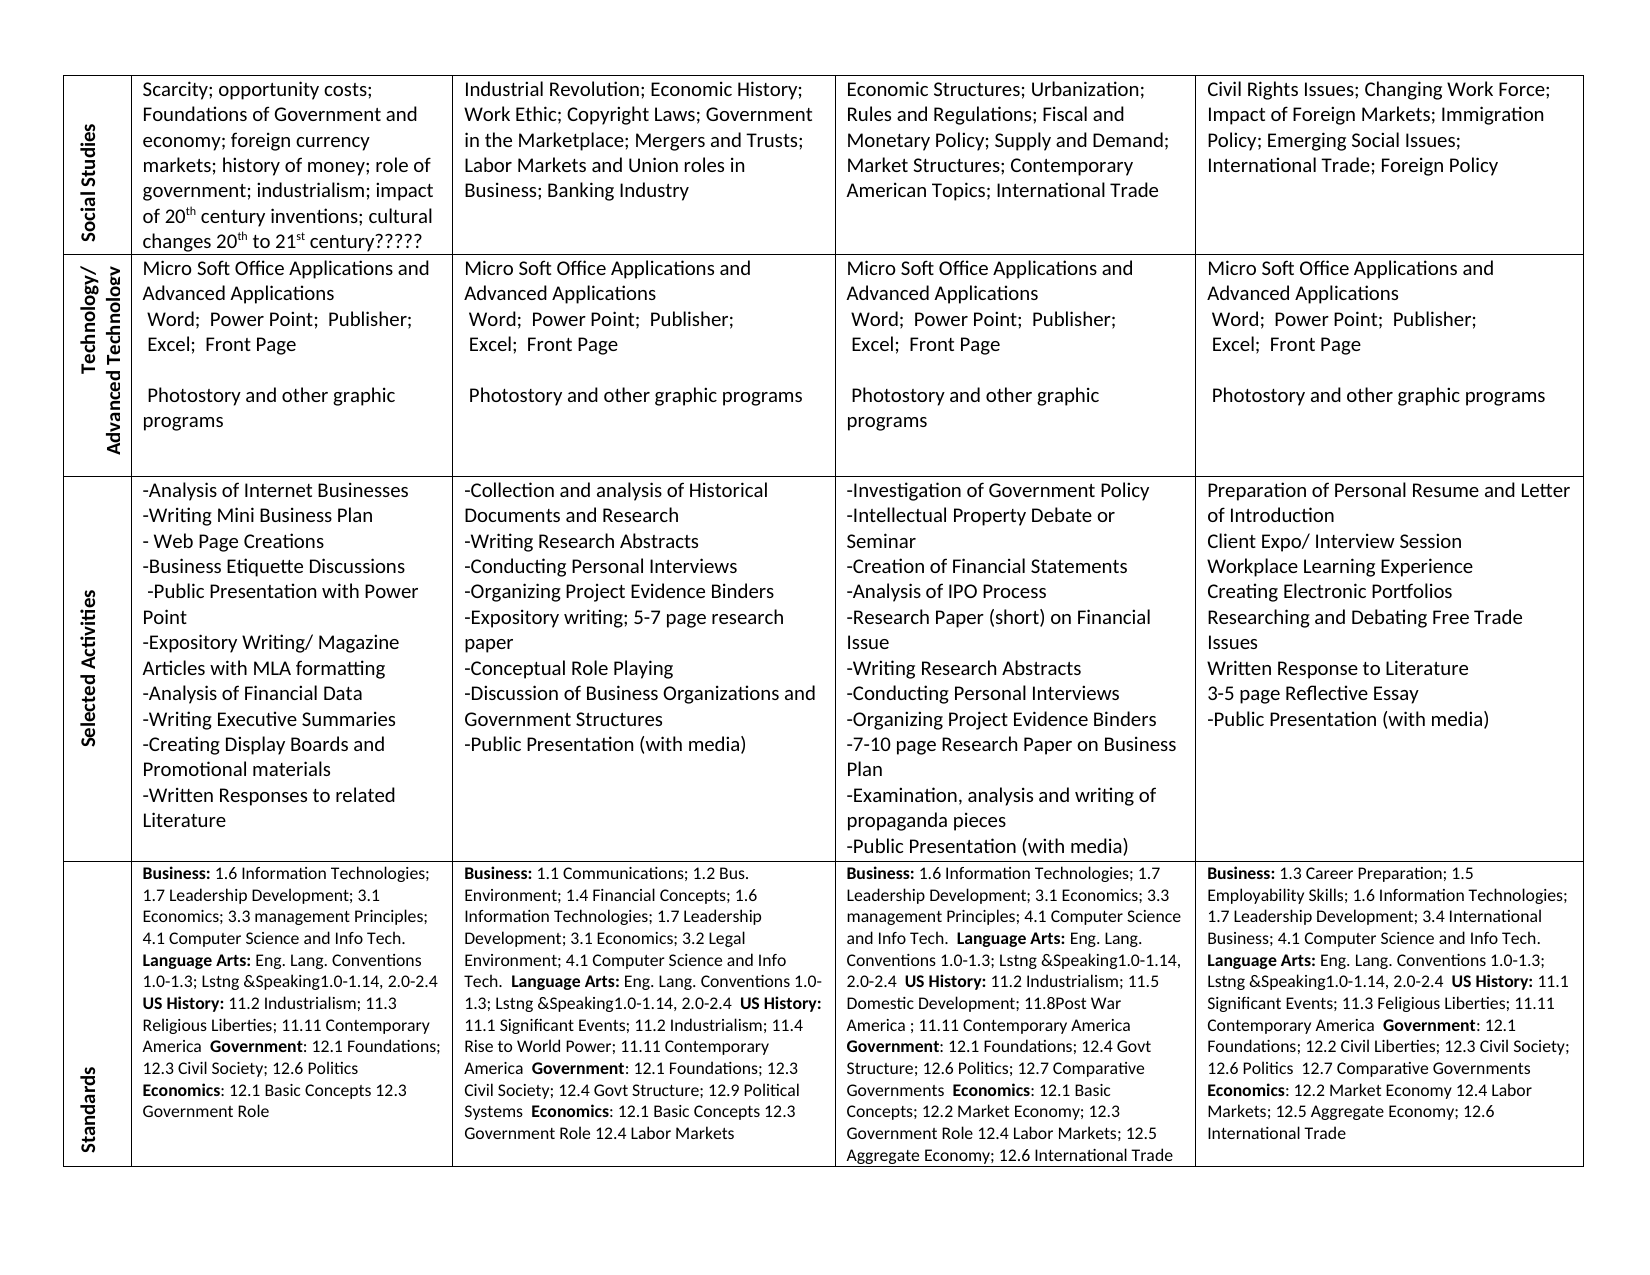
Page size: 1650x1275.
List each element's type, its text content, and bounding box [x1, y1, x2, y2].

table_cell Micro Soft Office Applications and Advanced Applications Word; Power Point; Publisher; Excel; Front Page Photostory and other graphic programs [836, 255, 1195, 476]
table_cell Industrial Revolution; Economic History; Work Ethic; Copyright Laws; Government in the Marketplace; Mergers and Trusts; Labor Markets and Union roles in Business; Banking Industry [453, 76, 835, 254]
table_cell Micro Soft Office Applications and Advanced Applications Word; Power Point; Publisher; Excel; Front Page Photostory and other graphic programs [453, 255, 835, 476]
table_cell Micro Soft Office Applications and Advanced Applications Word; Power Point; Publisher; Excel; Front Page Photostory and other graphic programs [1196, 255, 1583, 476]
table_cell -Analysis of Internet Businesses -Writing Mini Business Plan - Web Page Creations -Business Etiquette Discussions -Public Presentation with Power Point -Expository Writing/ Magazine Articles with MLA formatting -Analysis of Financial Data -Writing Executive Summaries -Creating Display Boards and Promotional materials -Written Responses to related Literature [132, 477, 452, 861]
table_cell Social Studies [64, 76, 131, 254]
table_cell Preparation of Personal Resume and Letter of Introduction Client Expo/ Interview Session Workplace Learning Experience Creating Electronic Portfolios Researching and Debating Free Trade Issues Written Response to Literature 3-5 page Reflective Essay -Public Presentation (with media) [1196, 477, 1583, 861]
table_cell Technology/ Advanced Technology [64, 255, 131, 476]
table_cell -Investigation of Government Policy -Intellectual Property Debate or Seminar -Creation of Financial Statements -Analysis of IPO Process -Research Paper (short) on Financial Issue -Writing Research Abstracts -Conducting Personal Interviews -Organizing Project Evidence Binders -7-10 page Research Paper on Business Plan -Examination, analysis and writing of propaganda pieces -Public Presentation (with media) [836, 477, 1195, 861]
table_cell -Collection and analysis of Historical Documents and Research -Writing Research Abstracts -Conducting Personal Interviews -Organizing Project Evidence Binders -Expository writing; 5-7 page research paper -Conceptual Role Playing -Discussion of Business Organizations and Government Structures -Public Presentation (with media) [453, 477, 835, 861]
table_cell Selected Activities [64, 477, 131, 861]
table_cell Standards [64, 862, 131, 1166]
table_cell Business: 1.1 Communications; 1.2 Bus. Environment; 1.4 Financial Concepts; 1.6 Information Technologies; 1.7 Leadership Development; 3.1 Economics; 3.2 Legal Environment; 4.1 Computer Science and Info Tech. Language Arts: Eng. Lang. Conventions 1.0-1.3; Lstng &Speaking1.0-1.14, 2.0-2.4 US History: 11.1 Significant Events; 11.2 Industrialism; 11.4 Rise to World Power; 11.11 Contemporary America Government: 12.1 Foundations; 12.3 Civil Society; 12.4 Govt Structure; 12.9 Political Systems Economics: 12.1 Basic Concepts 12.3 Government Role 12.4 Labor Markets [453, 862, 835, 1166]
table_cell Scarcity; opportunity costs; Foundations of Government and economy; foreign currency markets; history of money; role of government; industrialism; impact of 20th century inventions; cultural changes 20th to 21st century????? [132, 76, 452, 254]
table_cell Business: 1.6 Information Technologies; 1.7 Leadership Development; 3.1 Economics; 3.3 management Principles; 4.1 Computer Science and Info Tech. Language Arts: Eng. Lang. Conventions 1.0-1.3; Lstng &Speaking1.0-1.14, 2.0-2.4 US History: 11.2 Industrialism; 11.3 Religious Liberties; 11.11 Contemporary America Government: 12.1 Foundations; 12.3 Civil Society; 12.6 Politics Economics: 12.1 Basic Concepts 12.3 Government Role [132, 862, 452, 1166]
table_cell Business: 1.3 Career Preparation; 1.5 Employability Skills; 1.6 Information Technologies; 1.7 Leadership Development; 3.4 International Business; 4.1 Computer Science and Info Tech. Language Arts: Eng. Lang. Conventions 1.0-1.3; Lstng &Speaking1.0-1.14, 2.0-2.4 US History: 11.1 Significant Events; 11.3 Feligious Liberties; 11.11 Contemporary America Government: 12.1 Foundations; 12.2 Civil Liberties; 12.3 Civil Society; 12.6 Politics 12.7 Comparative Governments Economics: 12.2 Market Economy 12.4 Labor Markets; 12.5 Aggregate Economy; 12.6 International Trade [1196, 862, 1583, 1166]
table_cell Economic Structures; Urbanization; Rules and Regulations; Fiscal and Monetary Policy; Supply and Demand; Market Structures; Contemporary American Topics; International Trade [836, 76, 1195, 254]
table_cell Civil Rights Issues; Changing Work Force; Impact of Foreign Markets; Immigration Policy; Emerging Social Issues; International Trade; Foreign Policy [1196, 76, 1583, 254]
table_cell Micro Soft Office Applications and Advanced Applications Word; Power Point; Publisher; Excel; Front Page Photostory and other graphic programs [132, 255, 452, 476]
table_cell Business: 1.6 Information Technologies; 1.7 Leadership Development; 3.1 Economics; 3.3 management Principles; 4.1 Computer Science and Info Tech. Language Arts: Eng. Lang. Conventions 1.0-1.3; Lstng &Speaking1.0-1.14, 2.0-2.4 US History: 11.2 Industrialism; 11.5 Domestic Development; 11.8Post War America ; 11.11 Contemporary America Government: 12.1 Foundations; 12.4 Govt Structure; 12.6 Politics; 12.7 Comparative Governments Economics: 12.1 Basic Concepts; 12.2 Market Economy; 12.3 Government Role 12.4 Labor Markets; 12.5 Aggregate Economy; 12.6 International Trade [836, 862, 1195, 1166]
